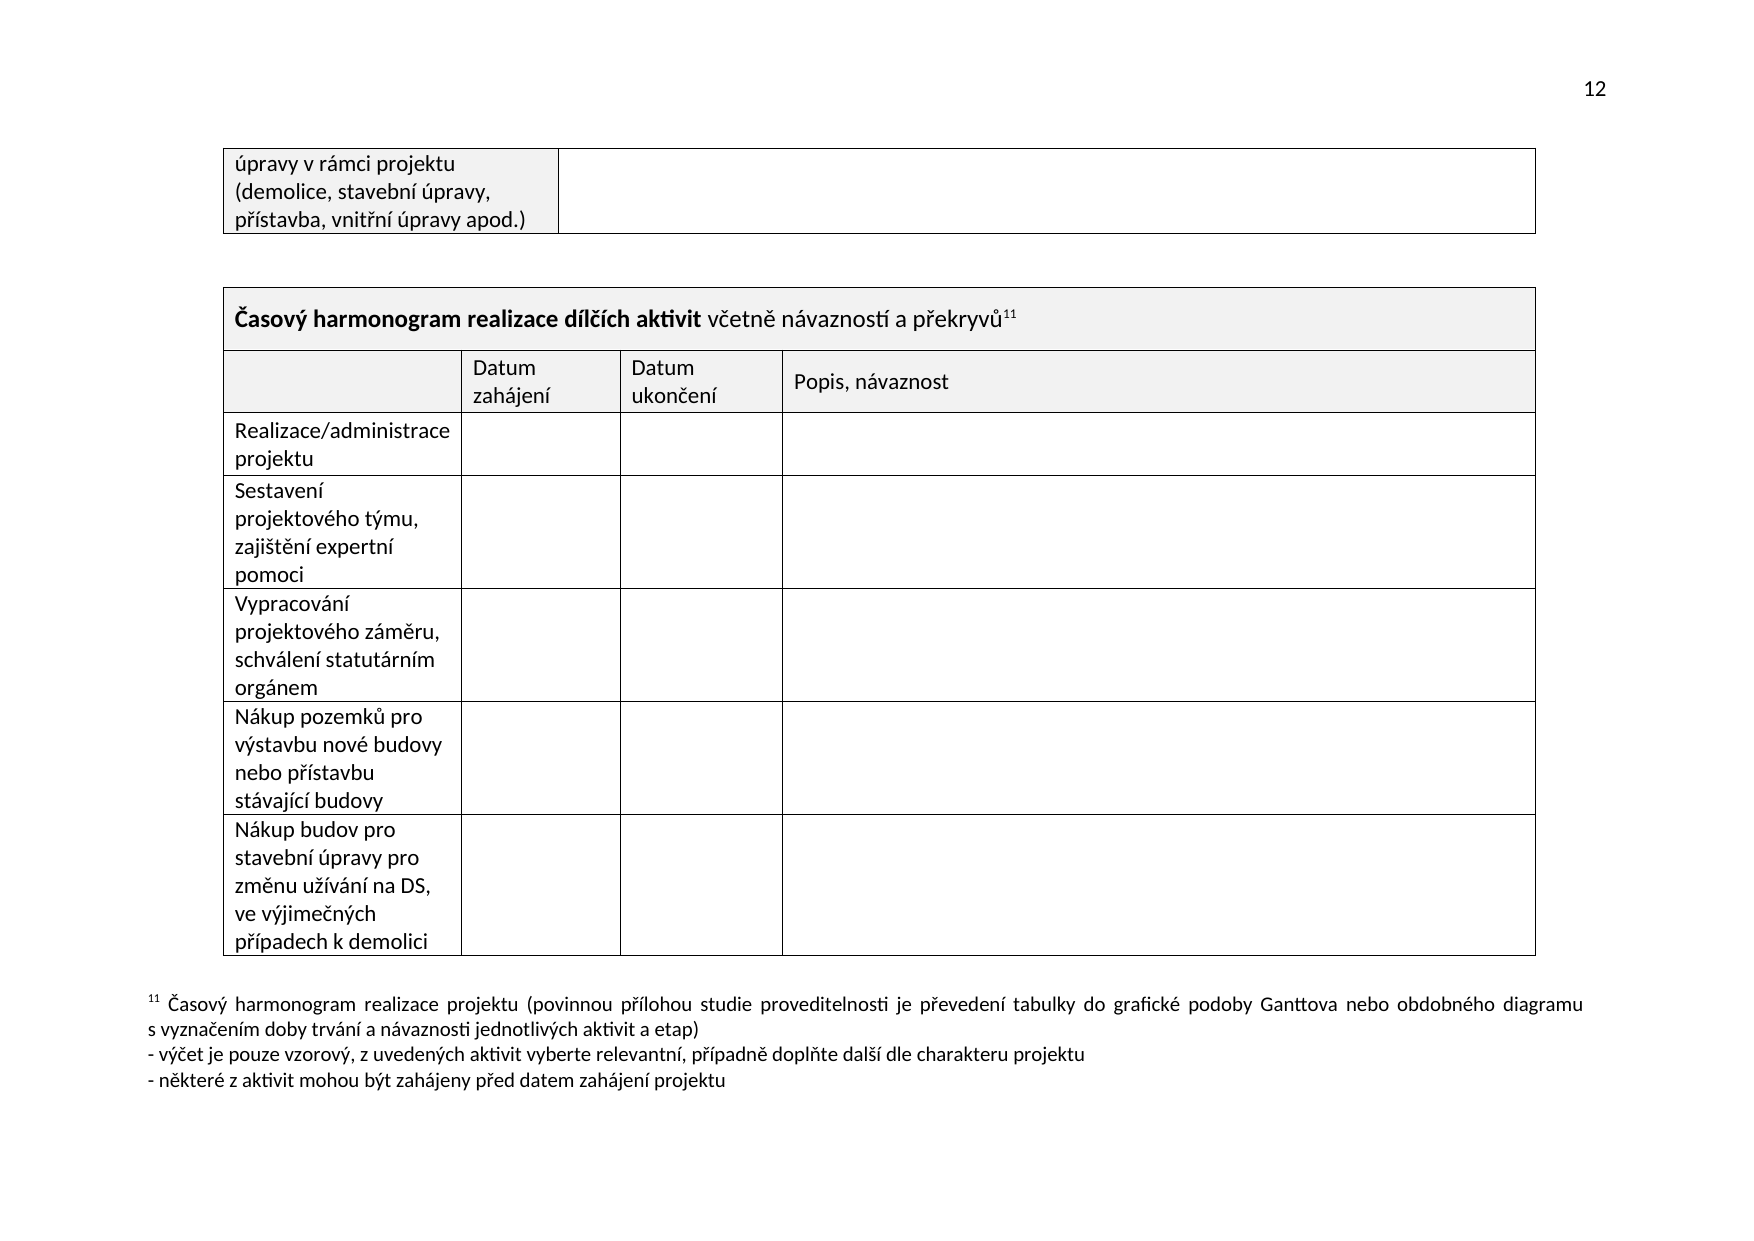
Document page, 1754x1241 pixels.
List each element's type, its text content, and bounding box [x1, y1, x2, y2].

table_cell [462, 589, 620, 701]
table_cell Vypracování projektového záměru, schválení statutárním orgánem [224, 589, 461, 701]
table_cell Nákup pozemků pro výstavbu nové budovy nebo přístavbu stávající budovy [224, 702, 461, 814]
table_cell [559, 149, 1535, 233]
table_cell Nákup budov pro stavební úpravy pro změnu užívání na DS, ve výjimečných případech k demolici [224, 815, 461, 955]
table_cell [462, 476, 620, 588]
table_cell [621, 589, 782, 701]
table_cell Datum zahájení [462, 351, 620, 412]
table_header Časový harmonogram realizace dílčích aktivit včetně návazností a překryvů [224, 288, 1535, 349]
table_cell [783, 702, 1535, 814]
table_cell [621, 815, 782, 955]
table_cell [621, 476, 782, 588]
table_cell [783, 589, 1535, 701]
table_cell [224, 149, 558, 233]
table_cell [224, 351, 461, 412]
table_cell [462, 413, 620, 475]
table_cell [462, 702, 620, 814]
table_cell [462, 815, 620, 955]
table_cell Datum ukončení [621, 351, 782, 412]
table_cell [621, 413, 782, 475]
table_cell [783, 815, 1535, 955]
table_cell Popis, návaznost [783, 351, 1535, 412]
table_cell Realizace/administrace projektu [224, 413, 461, 475]
table_cell Sestavení projektového týmu, zajištění expertní pomoci [224, 476, 461, 588]
table_cell [783, 413, 1535, 475]
table_cell [621, 702, 782, 814]
table_cell [783, 476, 1535, 588]
